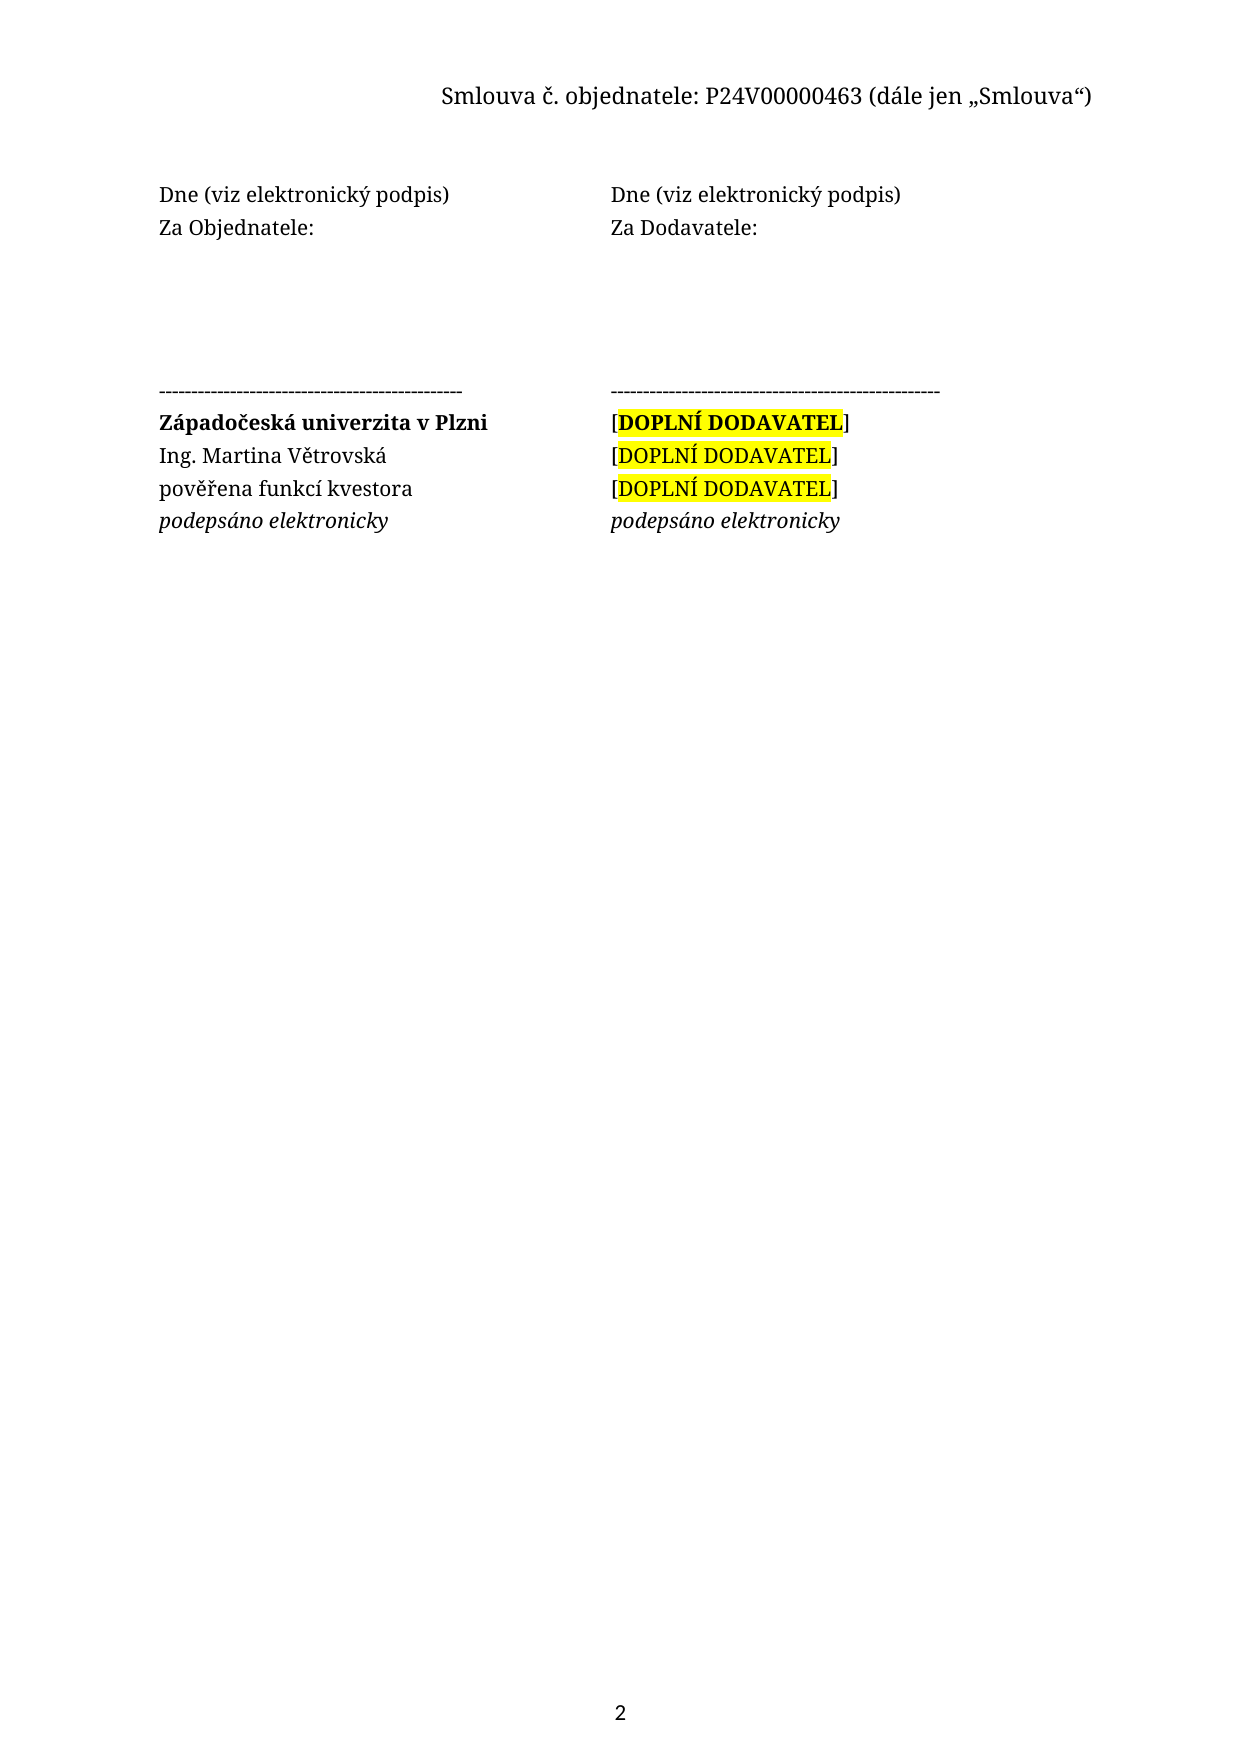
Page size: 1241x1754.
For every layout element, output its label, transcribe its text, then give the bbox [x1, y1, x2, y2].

table_header Dne (viz elektronický podpis) Za Dodavatele: --------------------------------------------------- [DOPLNÍ DODAVATEL] [DOPLNÍ DODAVATEL] [DOPLNÍ DODAVATEL] podepsáno elektronicky [599, 180, 1051, 571]
table_header Dne (viz elektronický podpis) Za Objednatele: ----------------------------------------------- Západočeská univerzita v Plzni Ing. Martina Větrovská pověřena funkcí kvestora podepsáno elektronicky [148, 180, 599, 571]
